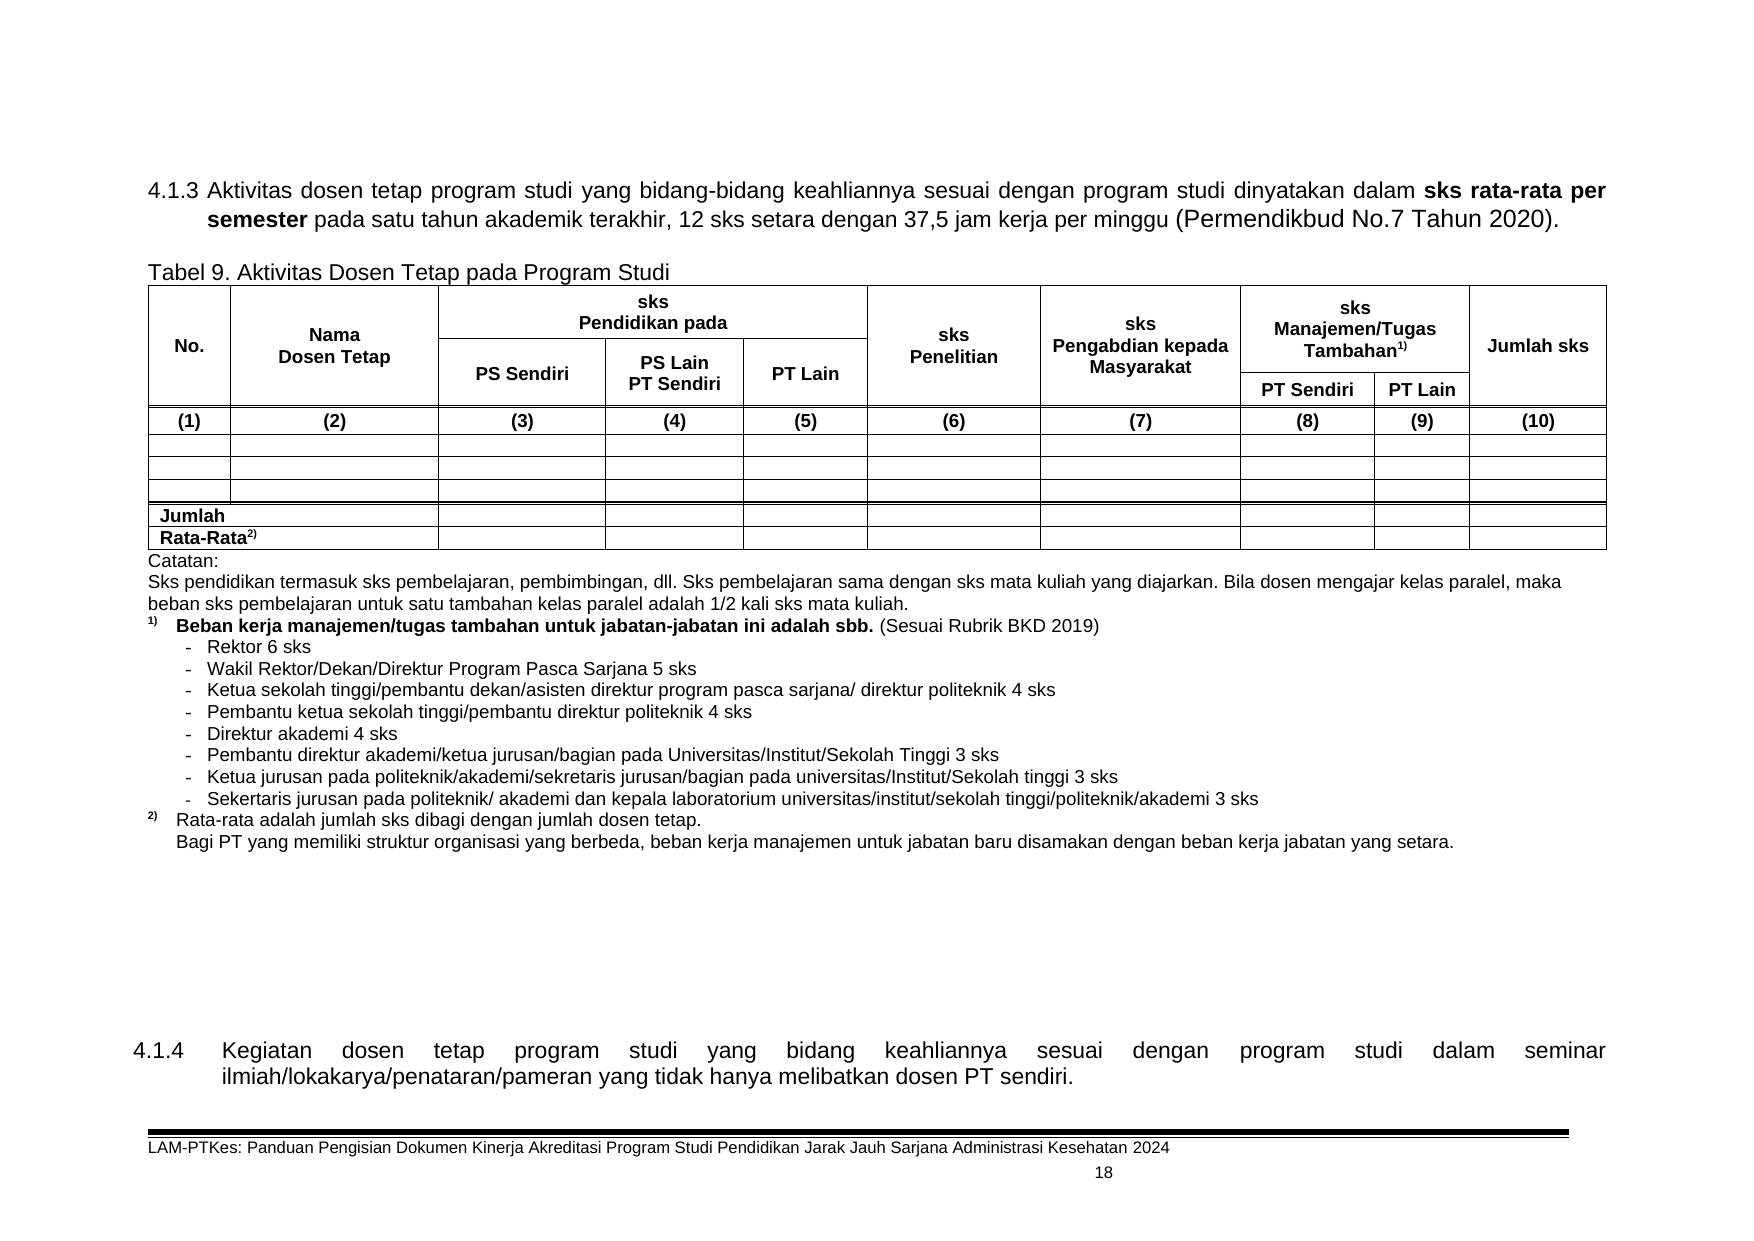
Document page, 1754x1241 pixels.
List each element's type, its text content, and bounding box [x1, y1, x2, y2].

table_cell [1041, 527, 1240, 549]
table_cell [1375, 480, 1469, 501]
table_cell [606, 527, 743, 549]
text 4.1.4 Kegiatan dosen tetap program studi yang bidang keahliannya sesuai dengan program studi dalam seminar ilmiah/lokakarya/penataran/pameran yang tidak hanya melibatkan dosen PT sendiri. [133, 1037, 1606, 1089]
table_cell [606, 480, 743, 501]
list Rektor 6 sks [185, 636, 1606, 658]
table_cell [149, 457, 230, 479]
table_cell [868, 480, 1040, 501]
table_cell [439, 435, 605, 456]
table_cell PS Sendiri [439, 339, 605, 405]
text Tabel 9. Aktivitas Dosen Tetap pada Program Studi [148, 259, 1606, 285]
table_cell (8) [1241, 408, 1374, 433]
text Bagi PT yang memiliki struktur organisasi yang berbeda, beban kerja manajemen untuk jabatan baru disamakan dengan beban kerja jabatan yang setara. [148, 831, 1606, 852]
text Sks pendidikan termasuk sks pembelajaran, pembimbingan, dll. Sks pembelajaran sama dengan sks mata kuliah yang diajarkan. Bila dosen mengajar kelas paralel, maka beban sks pembelajaran untuk satu tambahan kelas paralel adalah 1/2 kali sks mata kuliah. [148, 571, 1606, 614]
table_cell [868, 457, 1040, 479]
list Direktur akademi 4 sks [185, 723, 1606, 744]
table_cell [231, 480, 438, 501]
table_cell [1041, 435, 1240, 456]
table_cell [1375, 505, 1469, 526]
table_header Nama Dosen Tetap [231, 286, 438, 405]
table_cell (3) [439, 408, 605, 433]
table_cell (6) [868, 408, 1040, 433]
table_cell [1241, 527, 1374, 549]
table_cell [1041, 457, 1240, 479]
list Ketua jurusan pada politeknik/akademi/sekretaris jurusan/bagian pada universitas/Institut/Sekolah tinggi 3 sks [185, 766, 1606, 788]
table_cell PT Sendiri [1241, 373, 1374, 405]
table_cell [1375, 457, 1469, 479]
list Pembantu ketua sekolah tinggi/pembantu direktur politeknik 4 sks [185, 701, 1606, 723]
table_header Jumlah sks [1470, 286, 1606, 405]
table_cell [1375, 435, 1469, 456]
table_cell [1241, 505, 1374, 526]
table_cell [439, 457, 605, 479]
table_cell [606, 505, 743, 526]
text 1) Beban kerja manajemen/tugas tambahan untuk jabatan-jabatan ini adalah sbb. (Sesuai Rubrik BKD 2019) [148, 614, 1606, 636]
table_cell [744, 527, 867, 549]
list Wakil Rektor/Dekan/Direktur Program Pasca Sarjana 5 sks [185, 658, 1606, 679]
list Sekertaris jurusan pada politeknik/ akademi dan kepala laboratorium universitas/institut/sekolah tinggi/politeknik/akademi 3 sks [185, 788, 1606, 809]
table_cell [1375, 527, 1469, 549]
table_header sks Penelitian [868, 286, 1040, 405]
table_cell [868, 435, 1040, 456]
table_cell (5) [744, 408, 867, 433]
table_cell (7) [1041, 408, 1240, 433]
table_cell (1) [149, 408, 230, 433]
table_cell (10) [1470, 408, 1606, 433]
table_cell [439, 505, 605, 526]
table_cell [231, 435, 438, 456]
table_cell [1470, 480, 1606, 501]
table_cell PT Lain [744, 339, 867, 405]
table_cell [149, 480, 230, 501]
text 4.1.3 Aktivitas dosen tetap program studi yang bidang-bidang keahliannya sesuai dengan program studi dinyatakan dalam sks rata-rata per semester pada satu tahun akademik terakhir, 12 sks setara dengan 37,5 jam kerja per minggu (Permendikbud No.7 Tahun 2020). [148, 177, 1606, 232]
table_cell [868, 527, 1040, 549]
text 2) Rata-rata adalah jumlah sks dibagi dengan jumlah dosen tetap. [148, 809, 1606, 831]
list Pembantu direktur akademi/ketua jurusan/bagian pada Universitas/Institut/Sekolah Tinggi 3 sks [185, 744, 1606, 766]
table_cell [149, 435, 230, 456]
table_cell (2) [231, 408, 438, 433]
table_cell [744, 435, 867, 456]
table_cell [744, 457, 867, 479]
table_cell [1041, 480, 1240, 501]
table_header sks Pengabdian kepada Masyarakat [1041, 286, 1240, 405]
table_header No. [149, 286, 230, 405]
table_cell (9) [1375, 408, 1469, 433]
table_cell [439, 527, 605, 549]
table_cell Jumlah [149, 505, 438, 526]
table_cell [1241, 457, 1374, 479]
table_cell [1241, 480, 1374, 501]
table_cell [1470, 527, 1606, 549]
table_cell [744, 480, 867, 501]
list Ketua sekolah tinggi/pembantu dekan/asisten direktur program pasca sarjana/ direktur politeknik 4 sks [185, 679, 1606, 701]
table_cell [744, 505, 867, 526]
table_cell [231, 457, 438, 479]
table_cell [606, 457, 743, 479]
table_cell [1470, 435, 1606, 456]
table_cell PT Lain [1375, 373, 1469, 405]
table_cell [868, 505, 1040, 526]
table_cell [439, 480, 605, 501]
table_cell PS Lain PT Sendiri [606, 339, 743, 405]
table_cell (4) [606, 408, 743, 433]
table_cell [1470, 457, 1606, 479]
table_cell [1470, 505, 1606, 526]
table_header sks Pendidikan pada [439, 286, 867, 338]
table_cell Rata-Rata2) [149, 527, 438, 549]
text Catatan: [148, 550, 1606, 571]
table_cell [1041, 505, 1240, 526]
table_cell [606, 435, 743, 456]
table_header sks Manajemen/Tugas Tambahan1) [1241, 286, 1469, 372]
table_cell [1241, 435, 1374, 456]
